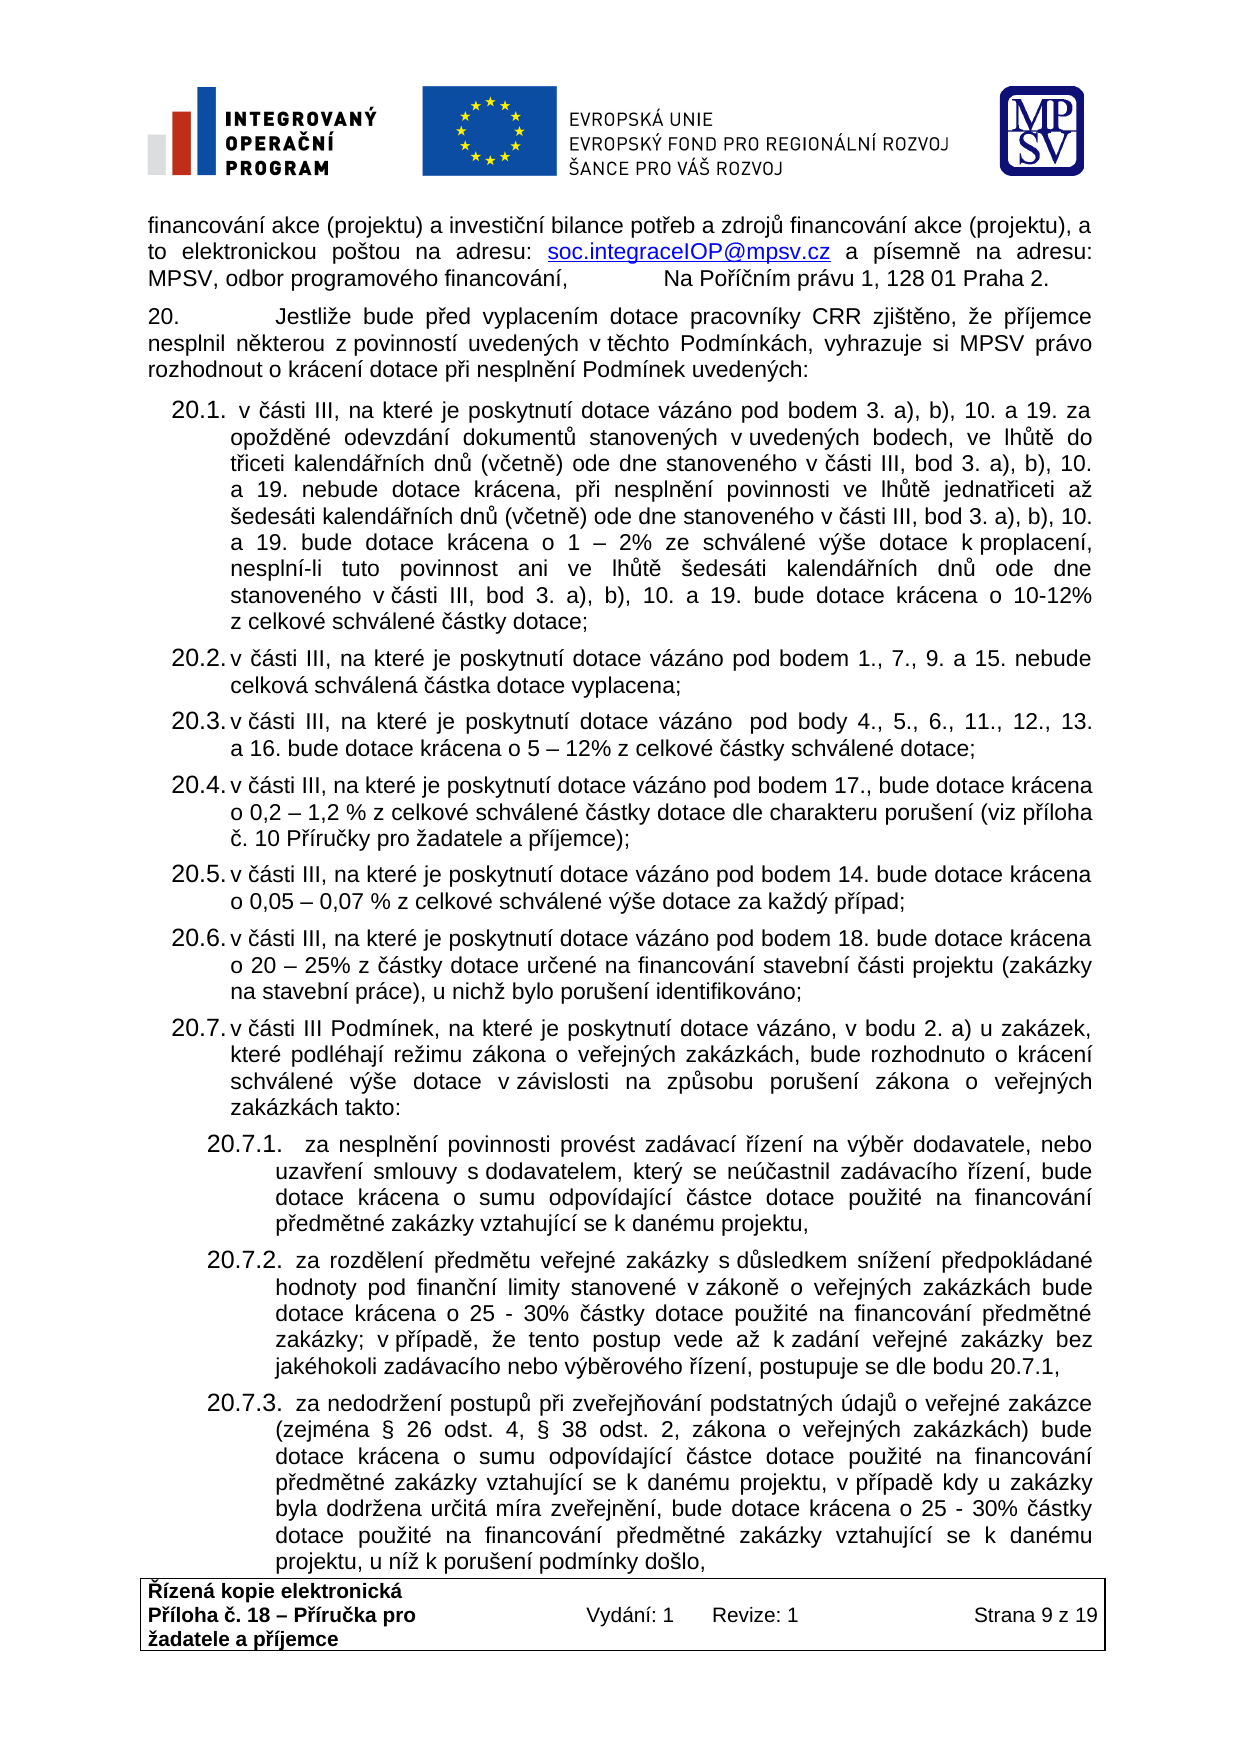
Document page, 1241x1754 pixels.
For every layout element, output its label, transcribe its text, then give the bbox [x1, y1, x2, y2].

picture [147, 86, 948, 176]
list Jestliže bude před vyplacením dotace pracovníky CRR zjištěno, že příjemce nesplnil některou z povinností uvedených v těchto Podmínkách, vyhrazuje si MPSV právo rozhodnout o krácení dotace při nesplnění Podmínek uvedených: [148, 303, 1093, 382]
list v části III, na které je poskytnutí dotace vázáno pod bodem 14. bude dotace krácena o 0,05 – 0,07 % z celkové schválené výše dotace za každý případ; [171, 859, 1093, 914]
picture [999, 86, 1084, 176]
list za nedodržení postupů při zveřejňování podstatných údajů o veřejné zakázce (zejména § 26 odst. 4, § 38 odst. 2, zákona o veřejných zakázkách) bude dotace krácena o sumu odpovídající částce dotace použité na financování předmětné zakázky vztahující se k danému projektu, v případě kdy u zakázky byla dodržena určitá míra zveřejnění, bude dotace krácena o 25 - 30% částky dotace použité na financování předmětné zakázky vztahující se k danému projektu, u níž k porušení podmínky došlo, [207, 1387, 1093, 1574]
list v části III, na které je poskytnutí dotace vázáno pod body 4., 5., 6., 11., 12., 13. a 16. bude dotace krácena o 5 – 12% z celkové částky schválené dotace; [171, 706, 1093, 761]
list v části III, na které je poskytnutí dotace vázáno pod bodem 18. bude dotace krácena o 20 – 25% z částky dotace určené na financování stavební části projektu (zakázky na stavební práce), u nichž bylo porušení identifikováno; [171, 923, 1093, 1004]
list v části III Podmínek, na které je poskytnutí dotace vázáno, v bodu 2. a) u zakázek, které podléhají režimu zákona o veřejných zakázkách, bude rozhodnuto o krácení schválené výše dotace v závislosti na způsobu porušení zákona o veřejných zakázkách takto: [171, 1013, 1093, 1121]
list v části III, na které je poskytnutí dotace vázáno pod bodem 3. a), b), 10. a 19. za opožděné odevzdání dokumentů stanovených v uvedených bodech, ve lhůtě do třiceti kalendářních dnů (včetně) ode dne stanoveného v části III, bod 3. a), b), 10. a 19. nebude dotace krácena, při nesplnění povinnosti ve lhůtě jednatřiceti až šedesáti kalendářních dnů (včetně) ode dne stanoveného v části III, bod 3. a), b), 10. a 19. bude dotace krácena o 1 – 2% ze schválené výše dotace k proplacení, nesplní-li tuto povinnost ani ve lhůtě šedesáti kalendářních dnů ode dne stanoveného v části III, bod 3. a), b), 10. a 19. bude dotace krácena o 10-12% z celkové schválené částky dotace; [171, 395, 1093, 634]
list za rozdělení předmětu veřejné zakázky s důsledkem snížení předpokládané hodnoty pod finanční limity stanovené v zákoně o veřejných zakázkách bude dotace krácena o 25 - 30% částky dotace použité na financování předmětné zakázky; v případě, že tento postup vede až k zadání veřejné zakázky bez jakéhokoli zadávacího nebo výběrového řízení, postupuje se dle bodu 20.7.1, [207, 1245, 1093, 1379]
list za nesplnění povinnosti provést zadávací řízení na výběr dodavatele, nebo uzavření smlouvy s dodavatelem, který se neúčastnil zadávacího řízení, bude dotace krácena o sumu odpovídající částce dotace použité na financování předmětné zakázky vztahující se k danému projektu, [207, 1129, 1093, 1237]
list v části III, na které je poskytnutí dotace vázáno pod bodem 17., bude dotace krácena o 0,2 – 1,2 % z celkové schválené částky dotace dle charakteru porušení (viz příloha č. 10 Příručky pro žadatele a příjemce); [171, 770, 1093, 851]
list v části III, na které je poskytnutí dotace vázáno pod bodem 1., 7., 9. a 15. nebude celková schválená částka dotace vyplacena; [171, 643, 1093, 698]
